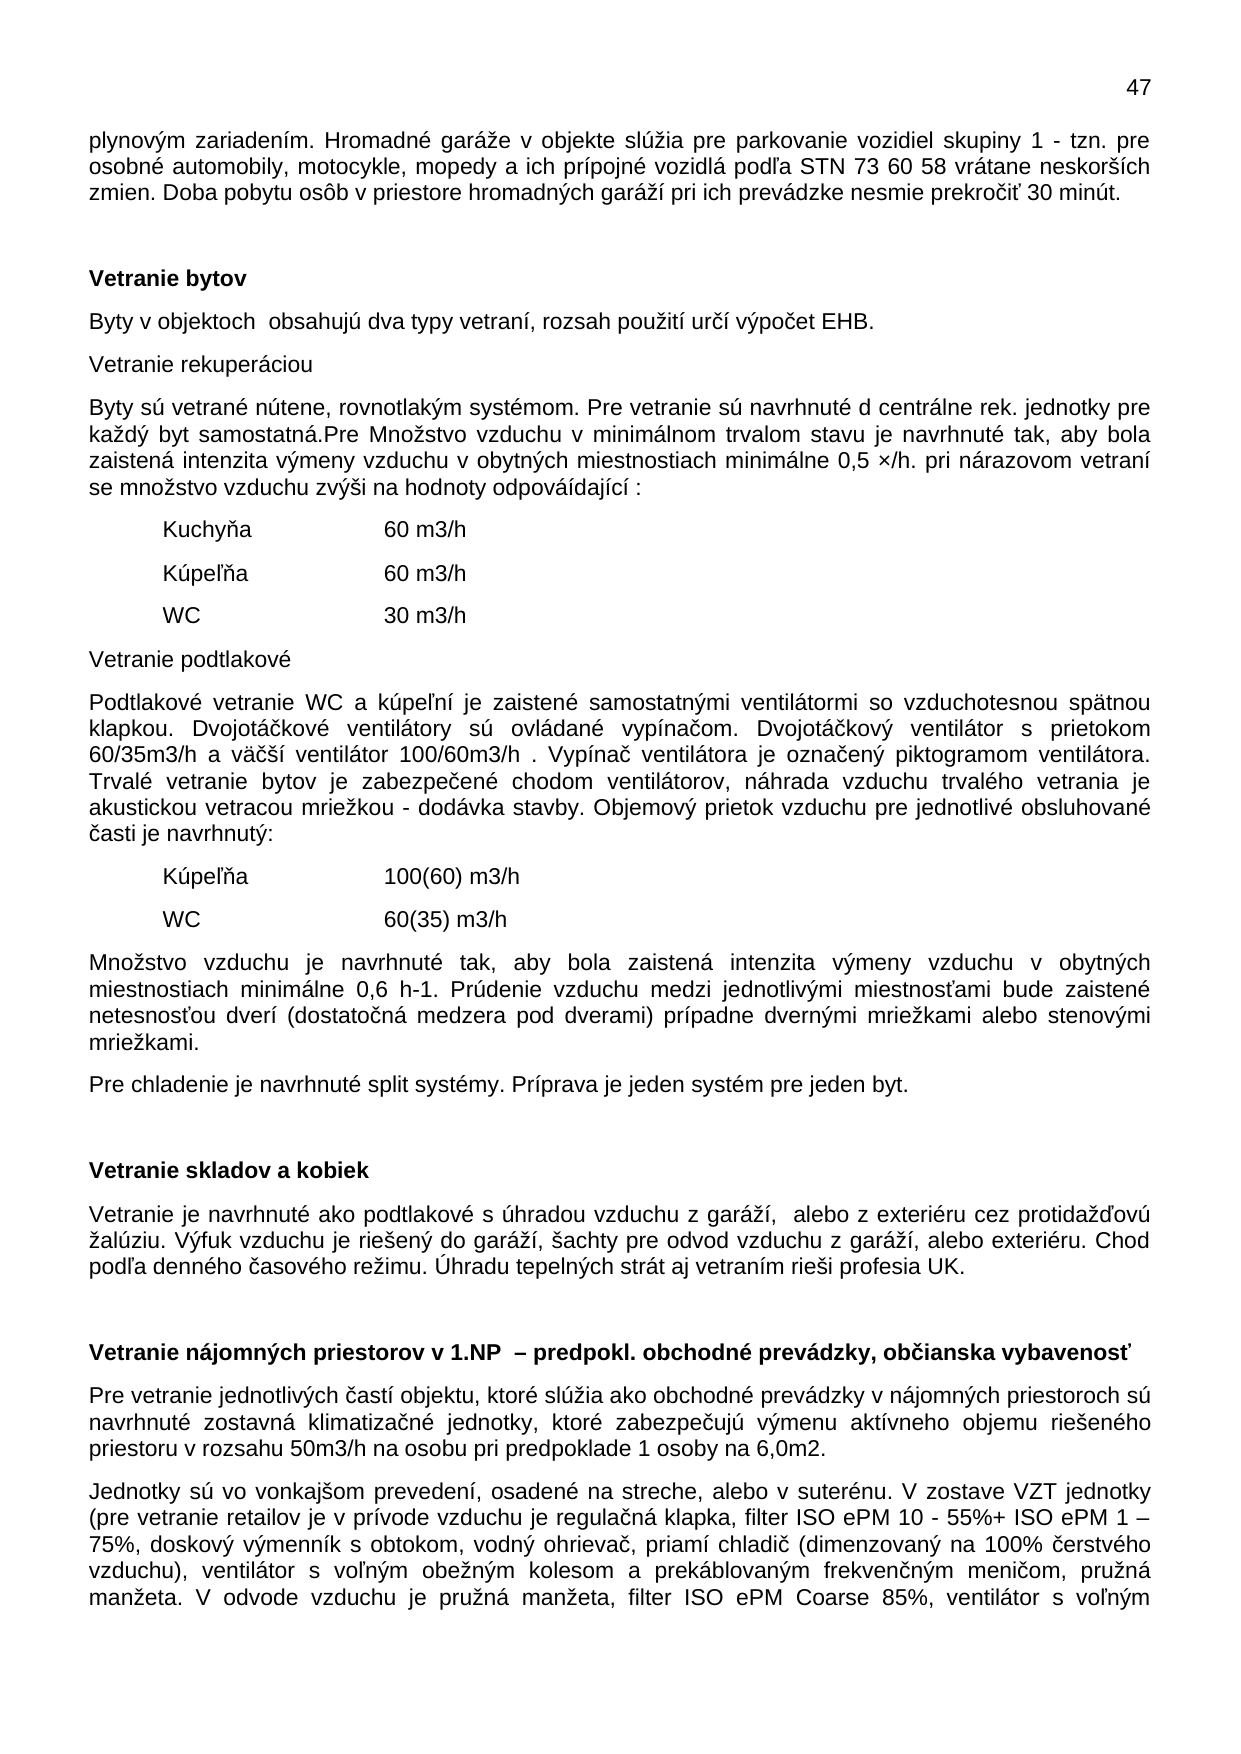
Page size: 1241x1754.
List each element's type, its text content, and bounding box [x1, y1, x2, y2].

text Pre chladenie je navrhnuté split systémy. Príprava je jeden systém pre jeden byt. [89, 1071, 1152, 1098]
text Kúpeľňa 100(60) m3/h [89, 863, 1152, 890]
text WC 60(35) m3/h [89, 906, 1152, 933]
subtitle Vetranie rekuperáciou [89, 351, 1152, 378]
subtitle Vetranie skladov a kobiek [89, 1157, 1152, 1184]
text Byty v objektoch obsahujú dva typy vetraní, rozsah použití určí výpočet EHB. [89, 308, 1152, 335]
text Vetranie podtlakové [89, 646, 1152, 672]
subtitle Vetranie nájomných priestorov v 1.NP – predpokl. obchodné prevádzky, občianska vybavenosť [89, 1339, 1152, 1366]
subtitle Vetranie bytov [89, 265, 1152, 292]
text Pre vetranie jednotlivých častí objektu, ktoré slúžia ako obchodné prevádzky v nájomných priestoroch sú navrhnuté zostavná klimatizačné jednotky, ktoré zabezpečujú výmenu aktívneho objemu riešeného priestoru v rozsahu 50m3/h na osobu pri predpoklade 1 osoby na 6,0m2. [89, 1382, 1152, 1461]
text Kuchyňa 60 m3/h [89, 516, 1152, 543]
text Kúpeľňa 60 m3/h [89, 559, 1152, 586]
text Byty sú vetrané nútene, rovnotlakým systémom. Pre vetranie sú navrhnuté d centrálne rek. jednotky pre každý byt samostatná.Pre Množstvo vzduchu v minimálnom trvalom stavu je navrhnuté tak, aby bola zaistená intenzita výmeny vzduchu v obytných miestnostiach minimálne 0,5 ×/h. pri nárazovom vetraní se množstvo vzduchu zvýši na hodnoty odpováídající : [89, 394, 1152, 500]
text Podtlakové vetranie WC a kúpeľní je zaistené samostatnými ventilátormi so vzduchotesnou spätnou klapkou. Dvojotáčkové ventilátory sú ovládané vypínačom. Dvojotáčkový ventilátor s prietokom 60/35m3/h a väčší ventilátor 100/60m3/h . Vypínač ventilátora je označený piktogramom ventilátora. Trvalé vetranie bytov je zabezpečené chodom ventilátorov, náhrada vzduchu trvalého vetrania je akustickou vetracou mriežkou - dodávka stavby. Objemový prietok vzduchu pre jednotlivé obsluhované časti je navrhnutý: [89, 688, 1152, 847]
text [89, 1478, 1152, 1610]
text Množstvo vzduchu je navrhnuté tak, aby bola zaistená intenzita výmeny vzduchu v obytných miestnostiach minimálne 0,6 h-1. Prúdenie vzduchu medzi jednotlivými miestnosťami bude zaistené netesnosťou dverí (dostatočná medzera pod dverami) prípadne dvernými mriežkami alebo stenovými mriežkami. [89, 949, 1152, 1055]
text Vetranie je navrhnuté ako podtlakové s úhradou vzduchu z garáží, alebo z exteriéru cez protidažďovú žalúziu. Výfuk vzduchu je riešený do garáží, šachty pre odvod vzduchu z garáží, alebo exteriéru. Chod podľa denného časového režimu. Úhradu tepelných strát aj vetraním rieši profesia UK. [89, 1201, 1152, 1279]
text WC 30 m3/h [89, 602, 1152, 629]
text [89, 127, 1152, 206]
